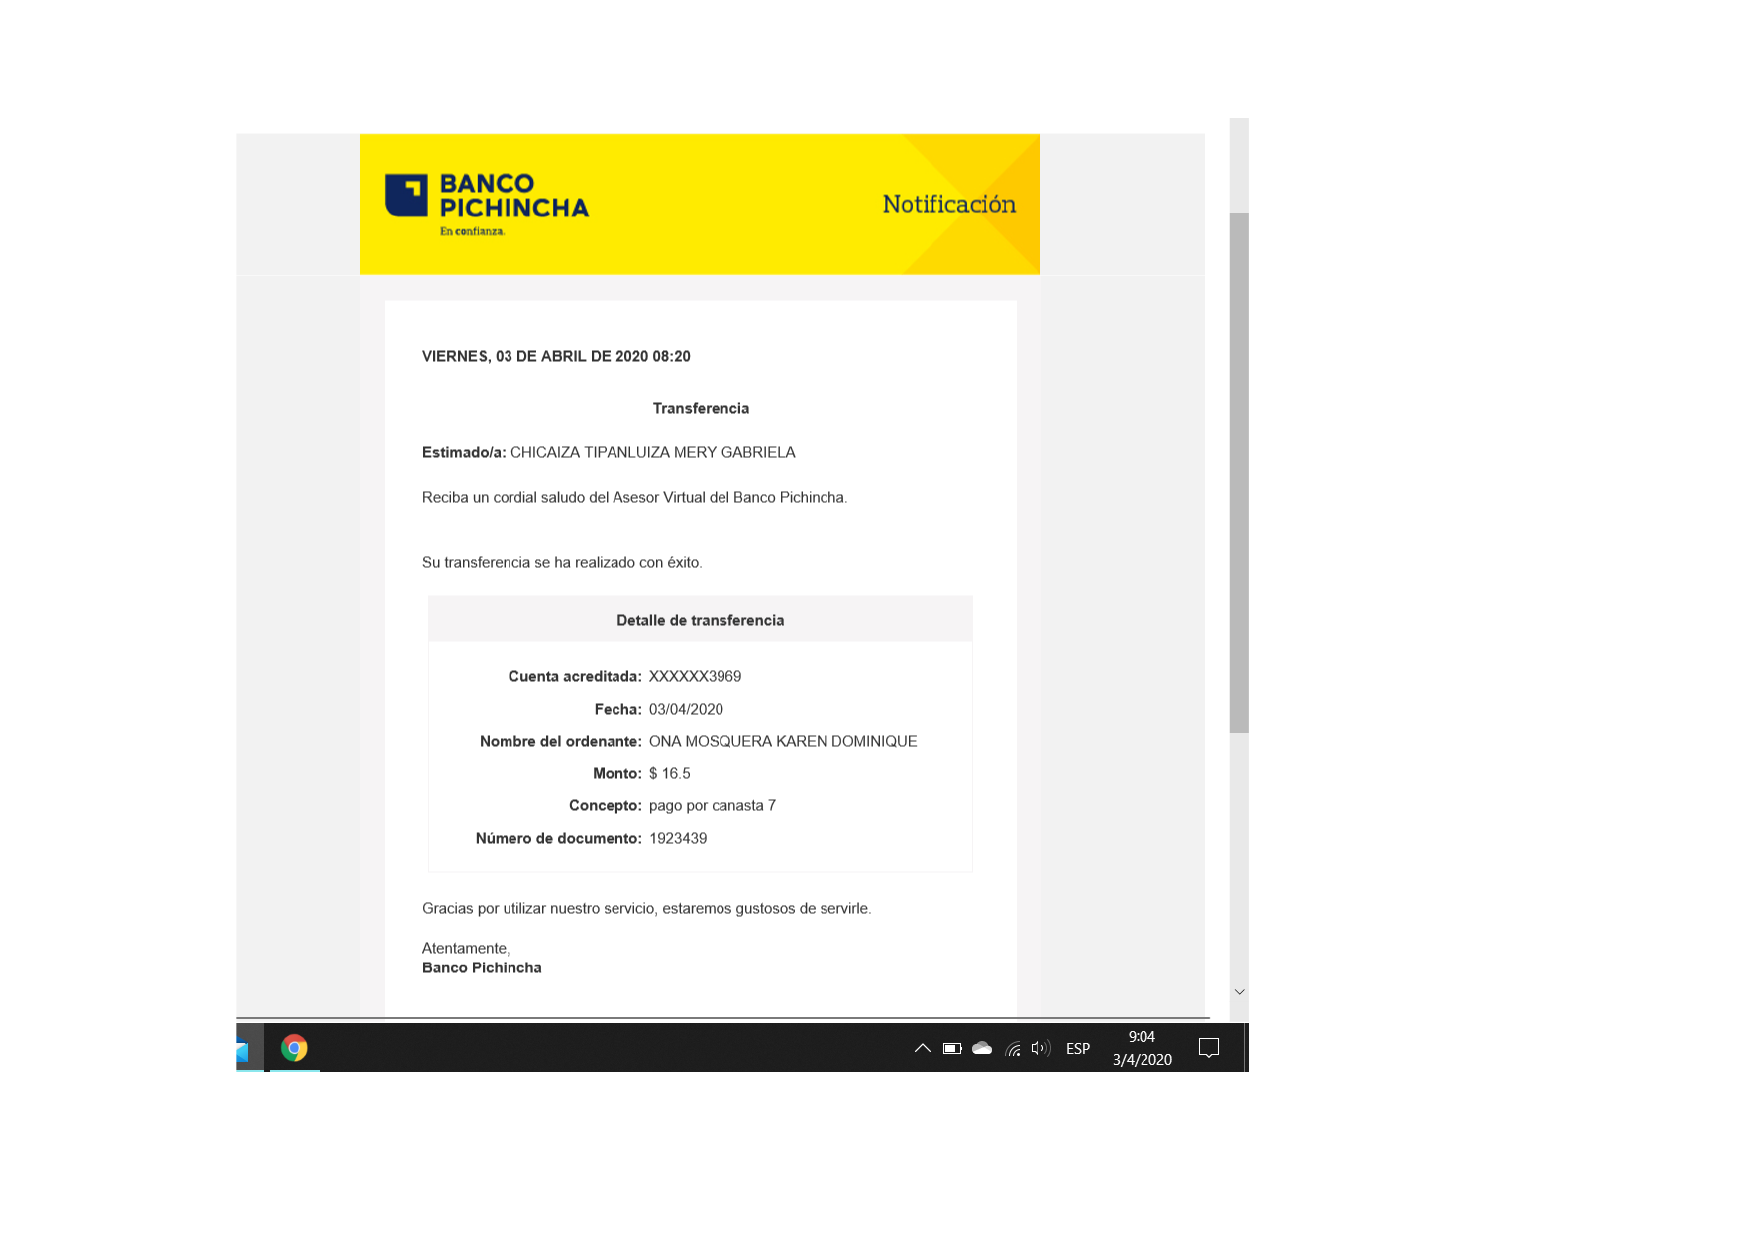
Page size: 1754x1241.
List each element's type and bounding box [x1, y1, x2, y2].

picture [236, 118, 1249, 1072]
